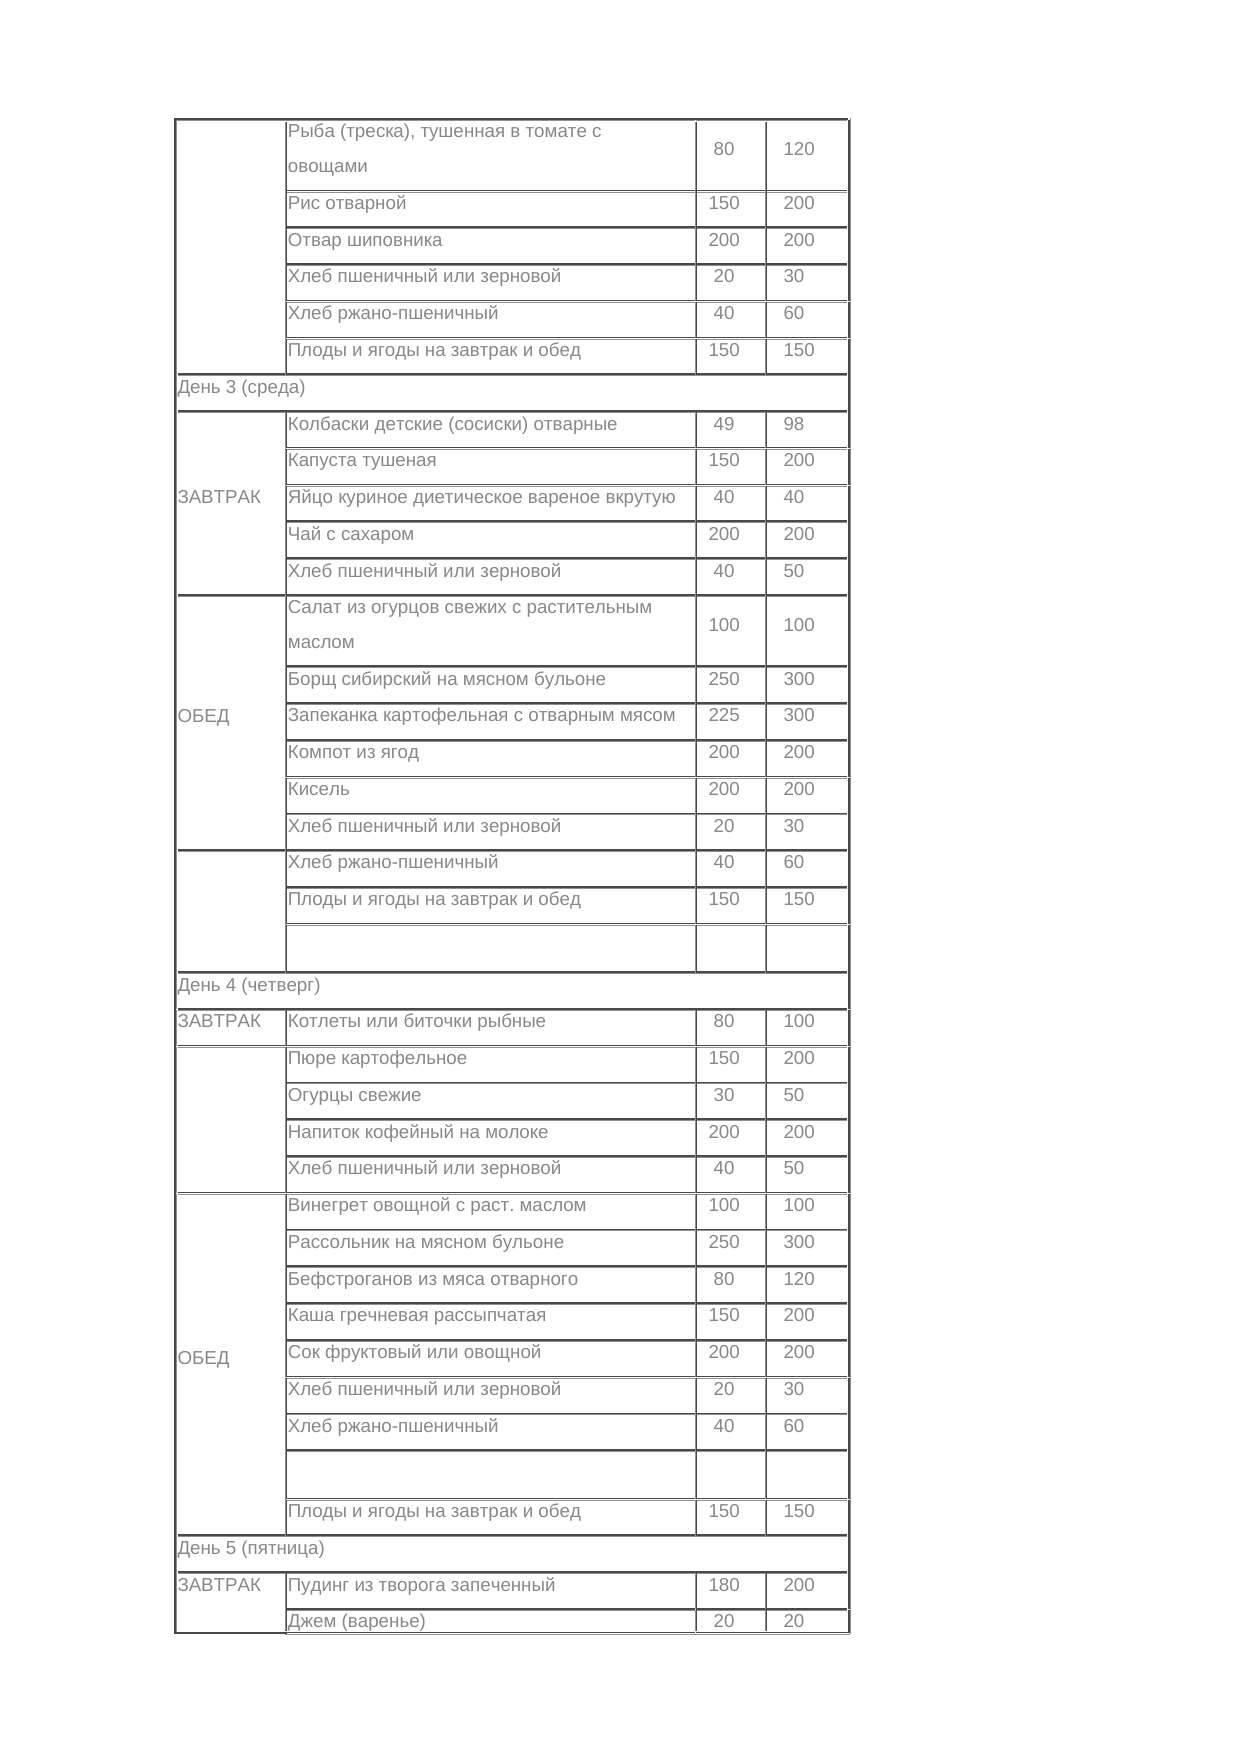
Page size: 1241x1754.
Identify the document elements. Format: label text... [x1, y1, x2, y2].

table_cell День 5 (пятница) [177, 1534, 848, 1571]
table_cell Хлеб пшеничный или зерновой [287, 560, 695, 594]
table_cell 40 [697, 1158, 765, 1192]
table_cell 40 [697, 1415, 765, 1449]
table_cell Рыба (треска), тушенная в томате с овощами [286, 121, 696, 189]
table_cell Отвар шиповника [287, 229, 695, 263]
table_cell 200 [697, 1342, 765, 1376]
table_cell 98 [767, 410, 848, 447]
table_cell 150 [697, 1305, 765, 1339]
table_cell 100 [767, 1008, 849, 1045]
table_cell [287, 926, 695, 971]
table_cell 20 [697, 815, 765, 849]
table_cell Огурцы свежие [287, 1084, 695, 1118]
table_cell 30 [697, 1084, 765, 1118]
table_cell [287, 1452, 695, 1498]
table_cell 50 [767, 1081, 848, 1118]
table_cell 150 [767, 337, 849, 373]
table_cell 80 [696, 121, 766, 189]
table_cell Кисель [287, 779, 695, 812]
table_cell Пюре картофельное [287, 1048, 695, 1081]
table_cell 200 [767, 776, 849, 812]
table_cell Борщ сибирский на мясном бульоне [287, 668, 695, 702]
table_cell 100 [697, 1195, 765, 1228]
table_cell 80 [697, 1011, 765, 1045]
table_cell 40 [767, 484, 849, 520]
table_cell 20 [697, 266, 765, 300]
table_cell Плоды и ягоды на завтрак и обед [287, 340, 695, 373]
table_cell 60 [767, 300, 849, 337]
table_cell 40 [697, 303, 765, 337]
table_cell 150 [767, 886, 848, 923]
table_cell 200 [767, 1302, 848, 1339]
table_cell ОБЕД [177, 594, 285, 849]
table_cell Хлеб пшеничный или зерновой [287, 815, 695, 849]
table_cell Хлеб ржано-пшеничный [287, 852, 695, 886]
table_cell 300 [767, 1229, 848, 1265]
table_cell 200 [697, 742, 765, 776]
table_cell Капуста тушеная [287, 450, 695, 484]
table_cell 150 [697, 450, 765, 484]
table_cell Салат из огурцов свежих с растительным маслом [287, 597, 695, 665]
table_cell 200 [767, 226, 848, 263]
table_cell 200 [767, 1339, 848, 1376]
table_cell Колбаски детские (сосиски) отварные [287, 413, 695, 447]
table_cell [177, 849, 285, 971]
table_cell 120 [767, 1265, 848, 1302]
table_cell 49 [697, 413, 765, 447]
table_cell [767, 1449, 848, 1498]
table_cell 40 [697, 852, 765, 886]
table_cell Хлеб ржано-пшеничный [287, 303, 695, 337]
table_cell 120 [766, 118, 849, 189]
table_cell 150 [697, 1048, 765, 1081]
table_cell 200 [697, 229, 765, 263]
table_cell 100 [767, 594, 848, 665]
table_cell 100 [697, 597, 765, 665]
table_cell 200 [767, 447, 849, 484]
table_cell Джем (варенье) [286, 1611, 696, 1632]
table_cell 30 [767, 1376, 849, 1412]
table_cell Запеканка картофельная с отварным мясом [287, 705, 695, 739]
table_cell 200 [767, 190, 848, 226]
table_cell 60 [767, 1413, 848, 1449]
table_cell Бефстроганов из мяса отварного [287, 1268, 695, 1302]
table_cell 150 [767, 1498, 849, 1534]
table_cell 250 [697, 1231, 765, 1265]
table_cell 250 [697, 668, 765, 702]
table_cell Чай с сахаром [287, 523, 695, 557]
table_cell Хлеб пшеничный или зерновой [287, 266, 695, 300]
table_cell 180 [697, 1574, 765, 1608]
table_cell Рассольник на мясном бульоне [287, 1231, 695, 1265]
table_cell День 4 (четверг) [177, 971, 848, 1008]
table_cell 50 [767, 557, 848, 594]
table_cell Сок фруктовый или овощной [287, 1342, 695, 1376]
table_cell 225 [697, 705, 765, 739]
table_cell Хлеб ржано-пшеничный [287, 1415, 695, 1449]
table_cell 150 [697, 193, 765, 226]
table_cell 300 [767, 665, 848, 702]
table_cell [697, 1452, 765, 1498]
table_cell Плоды и ягоды на завтрак и обед [287, 1501, 695, 1534]
table_cell Напиток кофейный на молоке [287, 1121, 695, 1155]
table_cell [697, 926, 765, 971]
table_cell 150 [697, 889, 765, 923]
table_cell 50 [767, 1155, 848, 1192]
table_cell Котлеты или биточки рыбные [287, 1011, 695, 1045]
table_cell 200 [697, 523, 765, 557]
table_cell Каша гречневая рассыпчатая [287, 1305, 695, 1339]
table_cell Компот из ягод [287, 742, 695, 776]
table_cell Пудинг из творога запеченный [287, 1574, 695, 1608]
table_cell 200 [767, 1118, 848, 1155]
table_cell 300 [767, 702, 848, 739]
table_cell 200 [767, 739, 848, 776]
table_cell 200 [697, 779, 765, 812]
table_cell 100 [767, 1192, 849, 1228]
table_cell ЗАВТРАК [177, 410, 285, 594]
table_cell 60 [767, 849, 848, 886]
table_cell 200 [697, 1121, 765, 1155]
table_cell 200 [767, 1571, 848, 1608]
table_cell Винегрет овощной с раст. маслом [287, 1195, 695, 1228]
table_cell [767, 923, 849, 971]
table_cell ЗАВТРАК [177, 1571, 286, 1632]
table_cell Яйцо куриное диетическое вареное вкрутую [287, 487, 695, 520]
table_cell День 3 (среда) [177, 373, 848, 410]
table_cell 40 [697, 487, 765, 520]
table_cell 80 [697, 1268, 765, 1302]
table_cell 20 [696, 1611, 766, 1632]
table_cell Рис отварной [287, 193, 695, 226]
table_cell 30 [767, 263, 848, 300]
table_cell 40 [697, 560, 765, 594]
table_cell Плоды и ягоды на завтрак и обед [287, 889, 695, 923]
table_cell Хлеб пшеничный или зерновой [287, 1379, 695, 1412]
table_cell [177, 1045, 285, 1192]
table_cell 20 [697, 1379, 765, 1412]
table_cell 150 [697, 340, 765, 373]
table_cell Хлеб пшеничный или зерновой [287, 1158, 695, 1192]
table_cell 150 [697, 1501, 765, 1534]
table_cell ОБЕД [177, 1192, 285, 1534]
table_cell 200 [767, 1045, 849, 1081]
table_cell 30 [767, 813, 848, 849]
table_cell 200 [767, 520, 848, 557]
table_cell 20 [766, 1608, 849, 1632]
table_cell ЗАВТРАК [177, 1008, 285, 1045]
